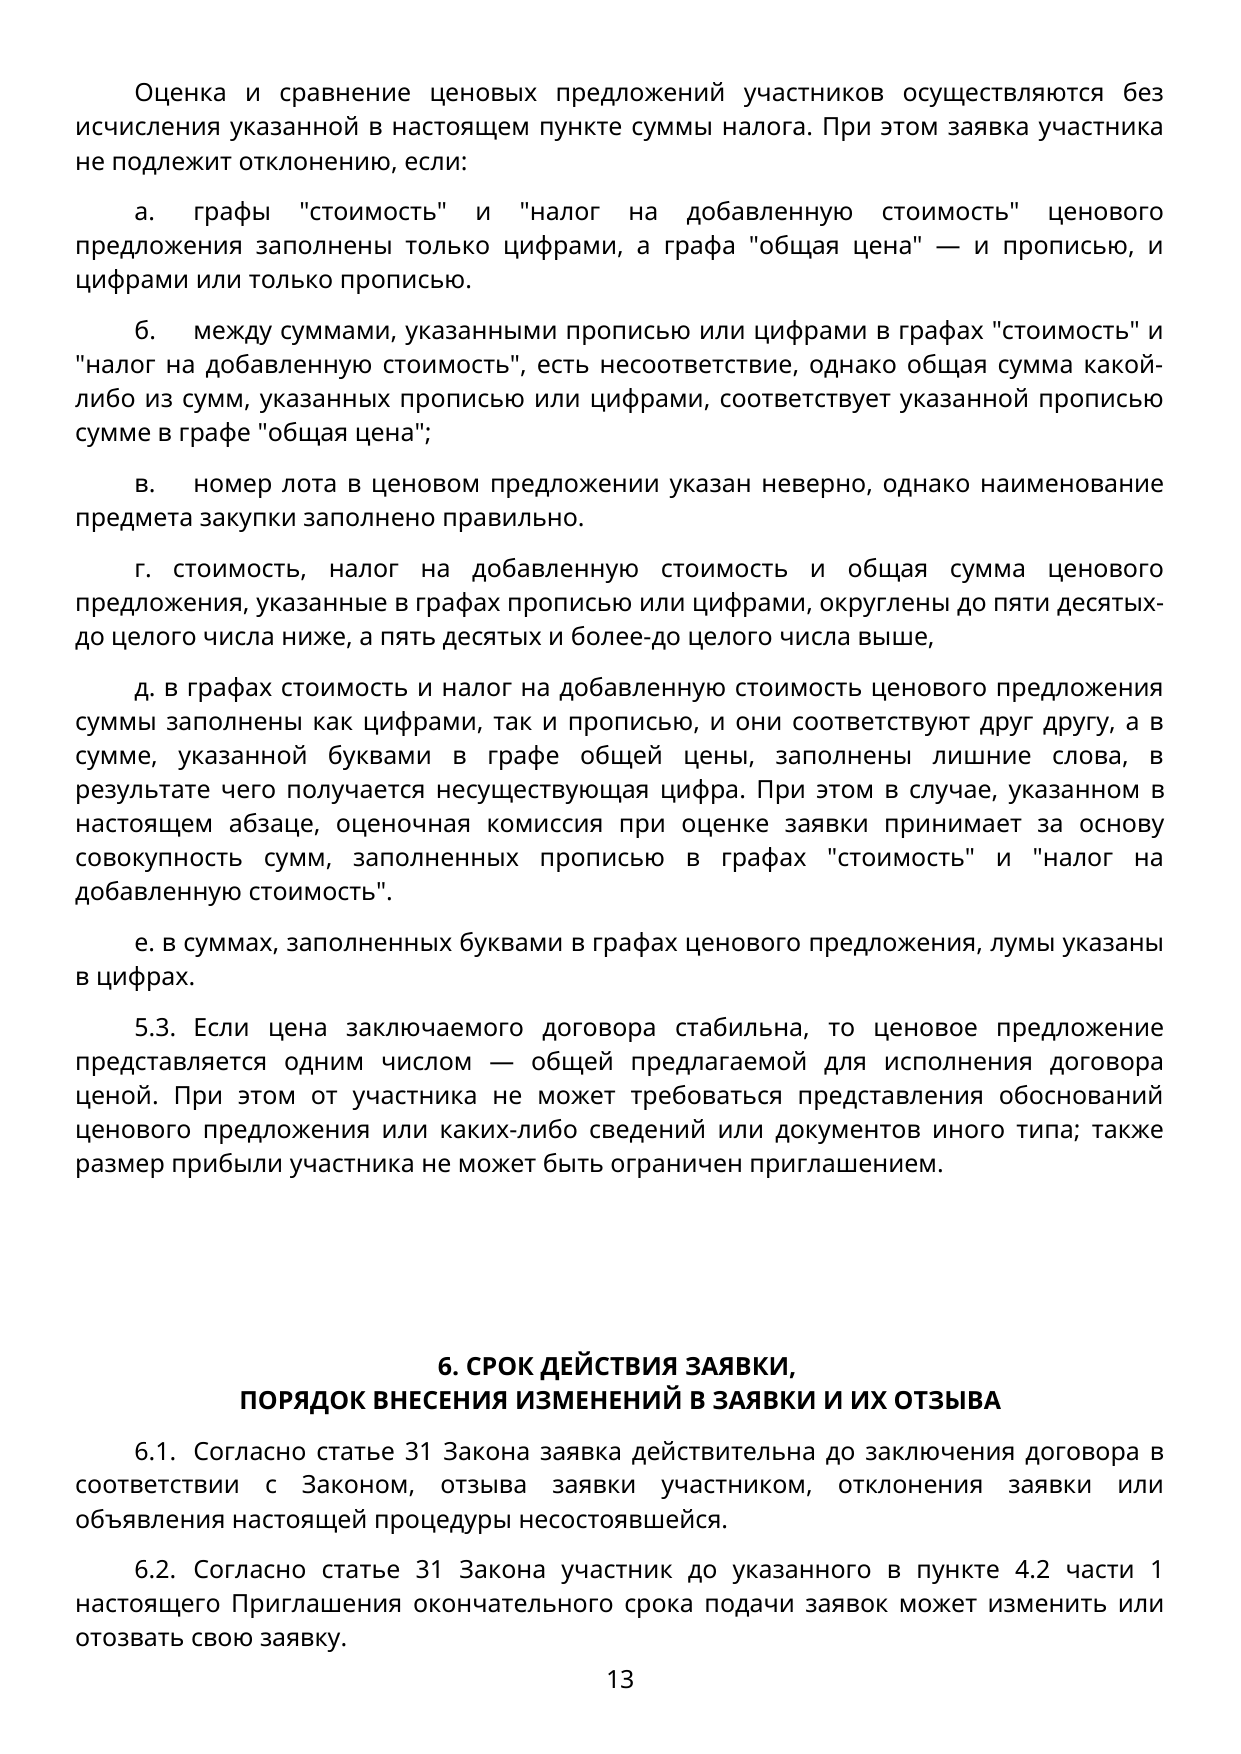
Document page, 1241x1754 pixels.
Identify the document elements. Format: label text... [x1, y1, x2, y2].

text а. графы "стоимость" и "налог на добавленную стоимость" ценового предложения заполнены только цифрами, а графа "общая цена" — и прописью, и цифрами или только прописью. [75, 194, 1165, 296]
text в. номер лота в ценовом предложении указан неверно, однако наименование предмета закупки заполнено правильно. [75, 466, 1165, 534]
text 6. СРОК ДЕЙСТВИЯ ЗАЯВКИ, ПОРЯДОК ВНЕСЕНИЯ ИЗМЕНЕНИЙ В ЗАЯВКИ И ИХ ОТЗЫВА [134, 1348, 1106, 1416]
text г. стоимость, налог на добавленную стоимость и общая сумма ценового предложения, указанные в графах прописью или цифрами, округлены до пяти десятых-до целого числа ниже, а пять десятых и более-до целого числа выше, [75, 550, 1165, 653]
text д. в графах стоимость и налог на добавленную стоимость ценового предложения суммы заполнены как цифрами, так и прописью, и они соответствуют друг другу, а в сумме, указанной буквами в графе общей цены, заполнены лишние слова, в результате чего получается несуществующая цифра. При этом в случае, указанном в настоящем абзаце, оценочная комиссия при оценке заявки принимает за основу совокупность сумм, заполненных прописью в графах "стоимость" и "налог на добавленную стоимость". [75, 669, 1165, 908]
text 6.2. Согласно статье 31 Закона участник до указанного в пункте 4.2 части 1 настоящего Приглашения окончательного срока подачи заявок может изменить или отозвать свою заявку. [75, 1552, 1165, 1654]
text 6.1. Согласно статье 31 Закона заявка действительна до заключения договора в соответствии с Законом, отзыва заявки участником, отклонения заявки или объявления настоящей процедуры несостоявшейся. [75, 1433, 1165, 1535]
text б. между суммами, указанными прописью или цифрами в графах "стоимость" и "налог на добавленную стоимость", есть несоответствие, однако общая сумма какой-либо из сумм, указанных прописью или цифрами, соответствует указанной прописью сумме в графе "общая цена"; [75, 313, 1165, 449]
text Оценка и сравнение ценовых предложений участников осуществляются без исчисления указанной в настоящем пункте суммы налога. При этом заявка участника не подлежит отклонению, если: [75, 75, 1165, 177]
text е. в суммах, заполненных буквами в графах ценового предложения, лумы указаны в цифрах. [75, 924, 1165, 992]
text 5.3. Если цена заключаемого договора стабильна, то ценовое предложение представляется одним числом — общей предлагаемой для исполнения договора ценой. При этом от участника не может требоваться представления обоснований ценового предложения или каких-либо сведений или документов иного типа; также размер прибыли участника не может быть ограничен приглашением. [75, 1009, 1165, 1179]
